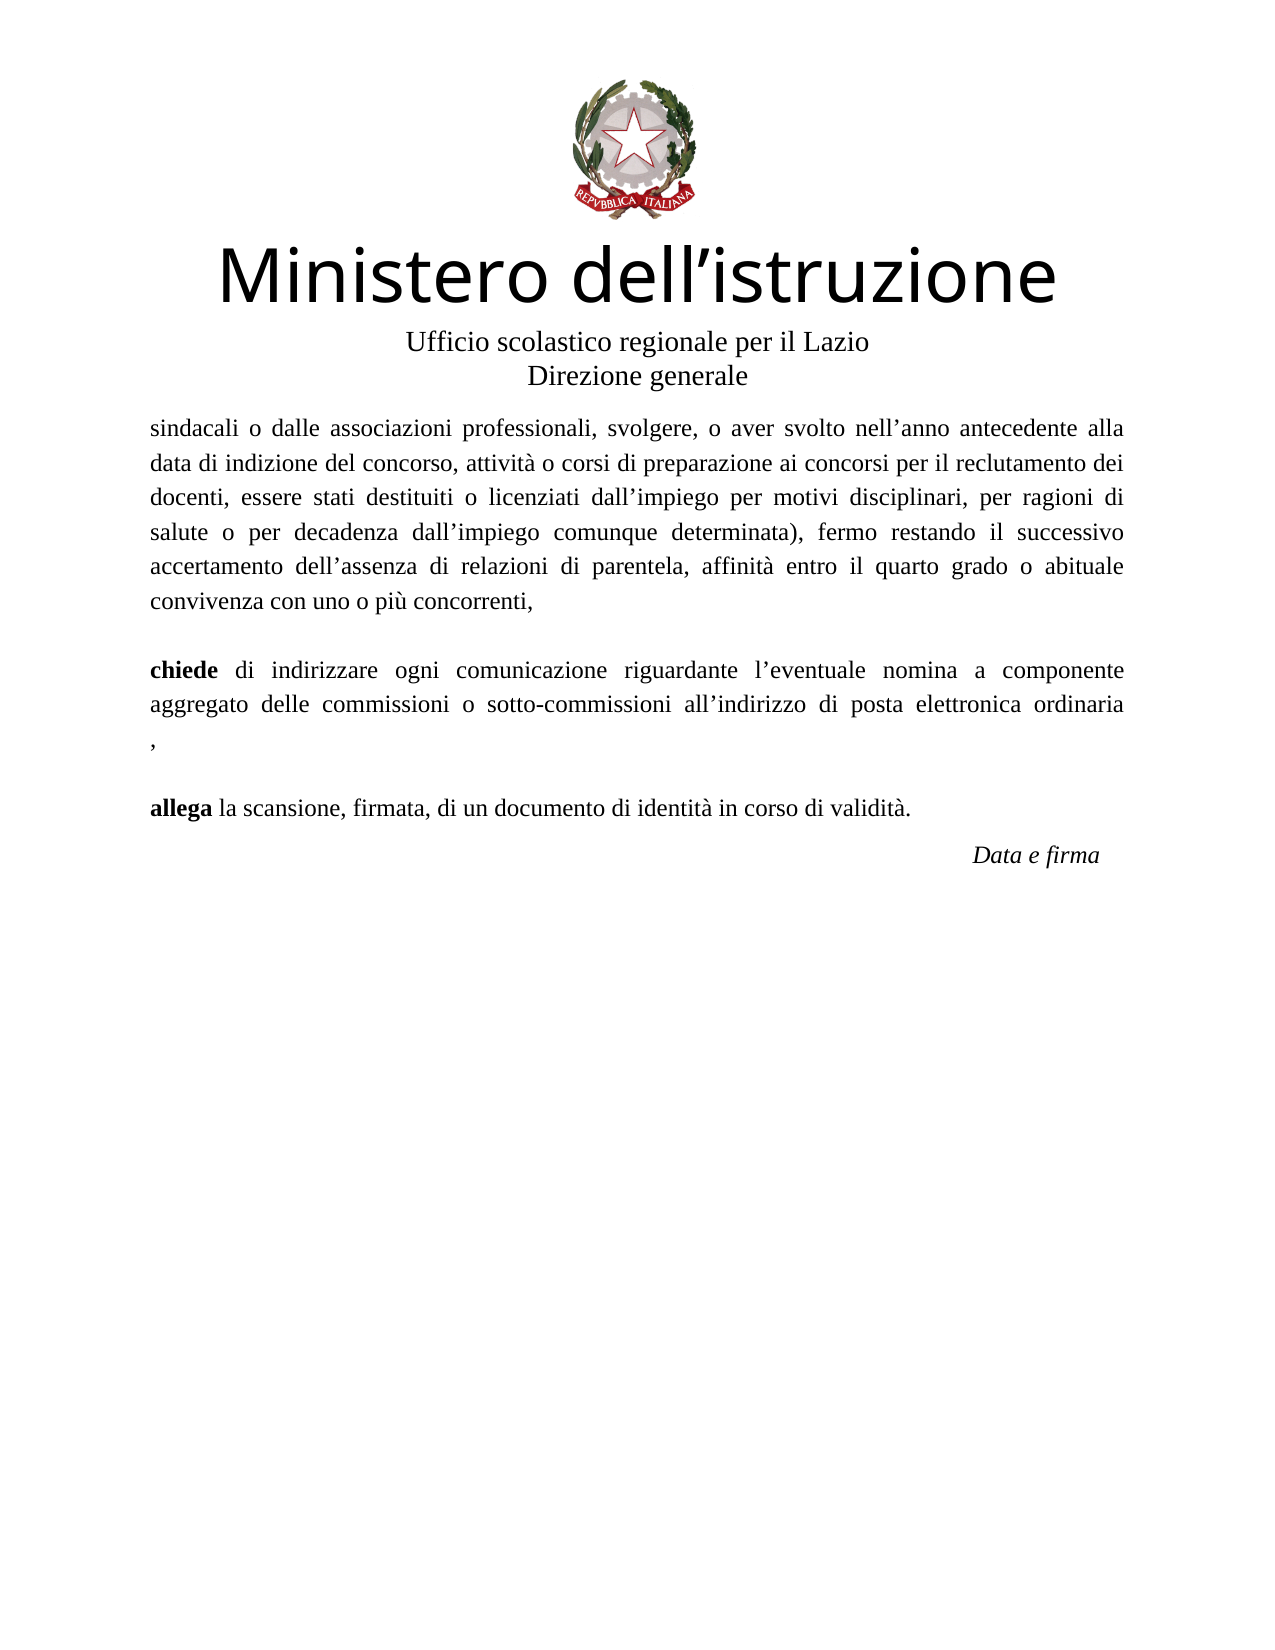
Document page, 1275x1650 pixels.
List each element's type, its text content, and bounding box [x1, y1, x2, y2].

picture [572, 75, 703, 222]
text Data e firma [637, 840, 1125, 868]
text chiede di indirizzare ogni comunicazione riguardante l’eventuale nomina a componente aggregato delle commissioni o sotto-commissioni all’indirizzo di posta elettronica ordinaria , [150, 655, 1125, 753]
text allega la scansione, firmata, di un documento di identità in corso di validità. [150, 793, 1125, 822]
